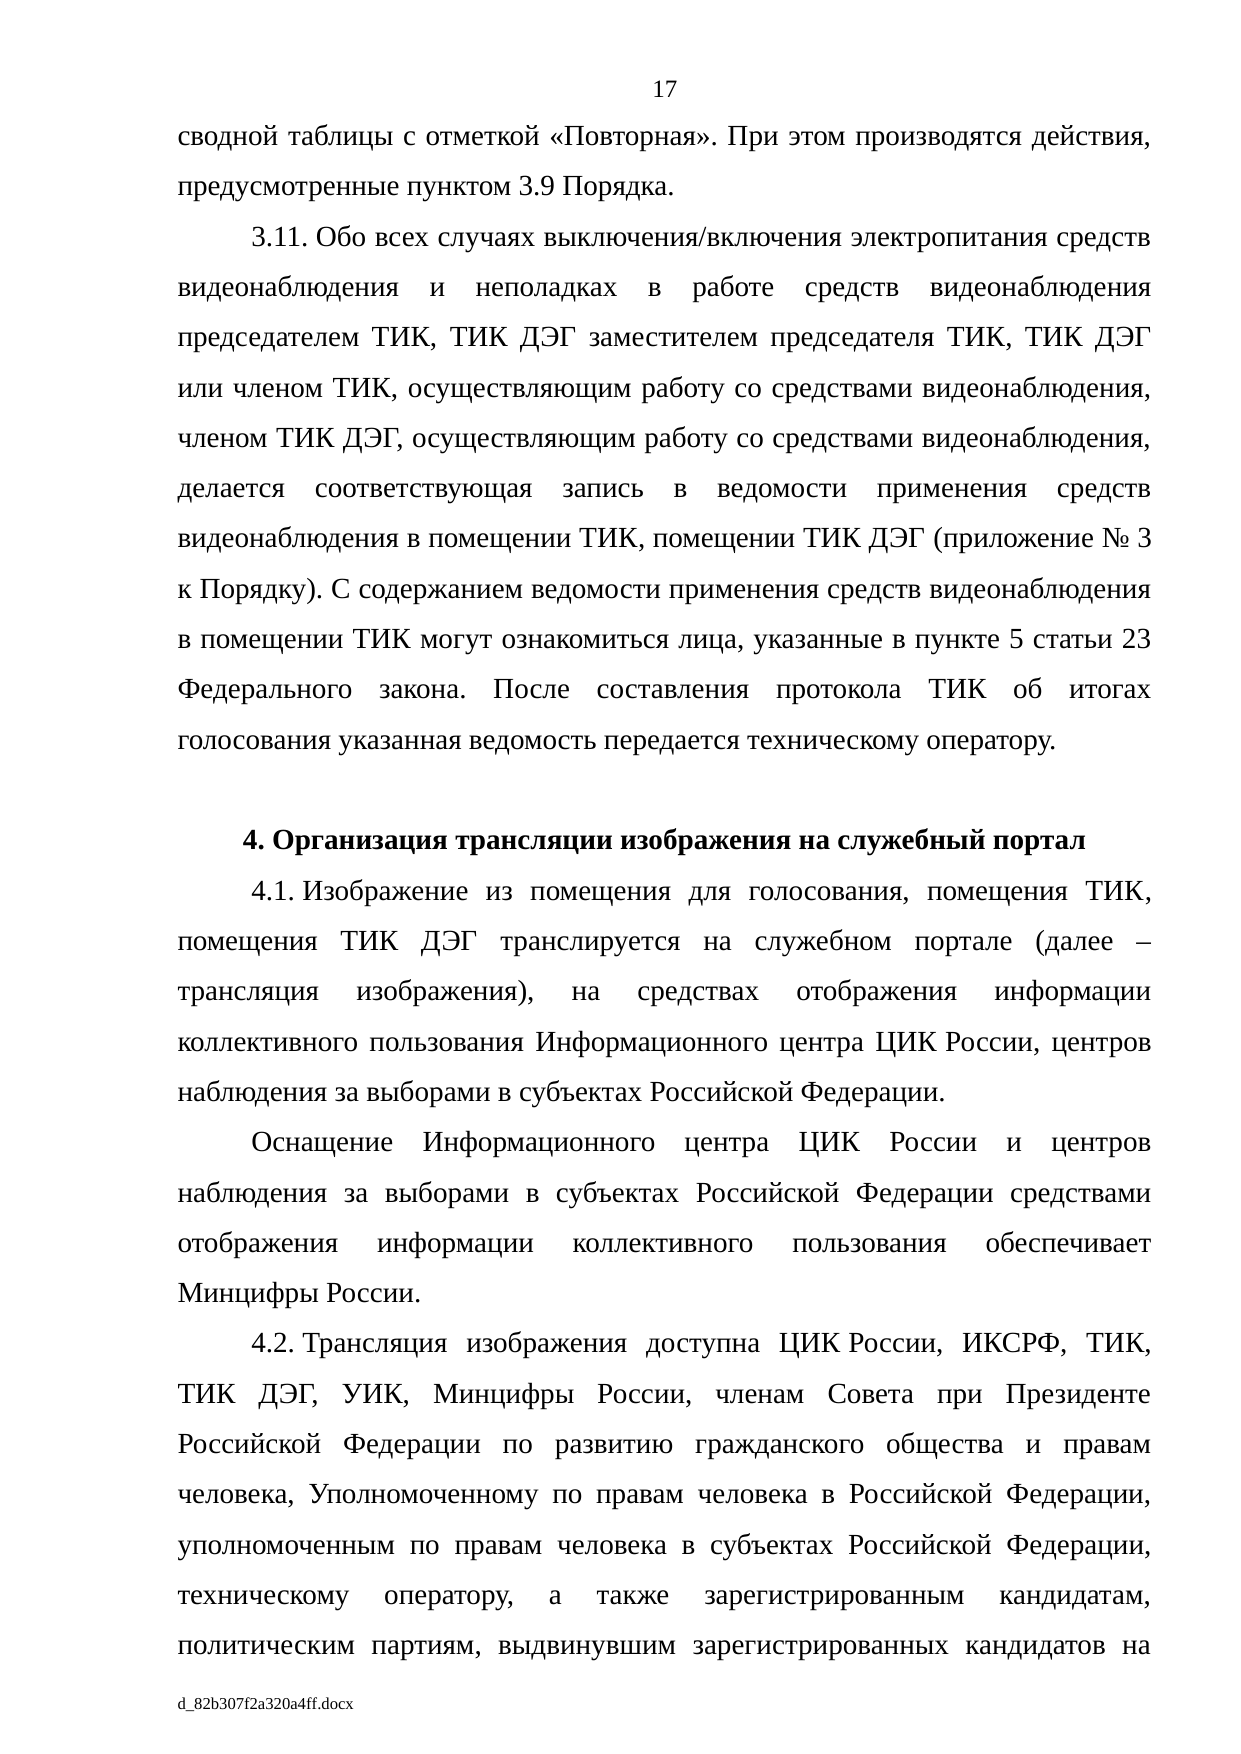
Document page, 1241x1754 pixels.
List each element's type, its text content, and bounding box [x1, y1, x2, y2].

text 3.11. Обо всех случаях выключения/включения электропитания средств видеонаблюдения и неполадках в работе средств видеонаблюдения председателем ТИК, ТИК ДЭГ заместителем председателя ТИК, ТИК ДЭГ или членом ТИК, осуществляющим работу со средствами видеонаблюдения, членом ТИК ДЭГ, осуществляющим работу со средствами видеонаблюдения, делается соответствующая запись в ведомости применения средств видеонаблюдения в помещении ТИК, помещении ТИК ДЭГ (приложение № 3 к Порядку). С содержанием ведомости применения средств видеонаблюдения в помещении ТИК могут ознакомиться лица, указанные в пункте 5 статьи 23 Федерального закона. После составления протокола ТИК об итогах голосования указанная ведомость передается техническому оператору. [177, 219, 1152, 755]
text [177, 1326, 1152, 1661]
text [177, 118, 1152, 202]
text Оснащение Информационного центра ЦИК России и центров наблюдения за выборами в субъектах Российской Федерации средствами отображения информации коллективного пользования обеспечивает Минцифры России. [177, 1124, 1152, 1309]
text 4. Организация трансляции изображения на служебный портал [177, 822, 1152, 856]
text 4.1. Изображение из помещения для голосования, помещения ТИК, помещения ТИК ДЭГ транслируется на служебном портале (далее – трансляция изображения), на средствах отображения информации коллективного пользования Информационного центра ЦИК России, центров наблюдения за выборами в субъектах Российской Федерации. [177, 873, 1152, 1108]
